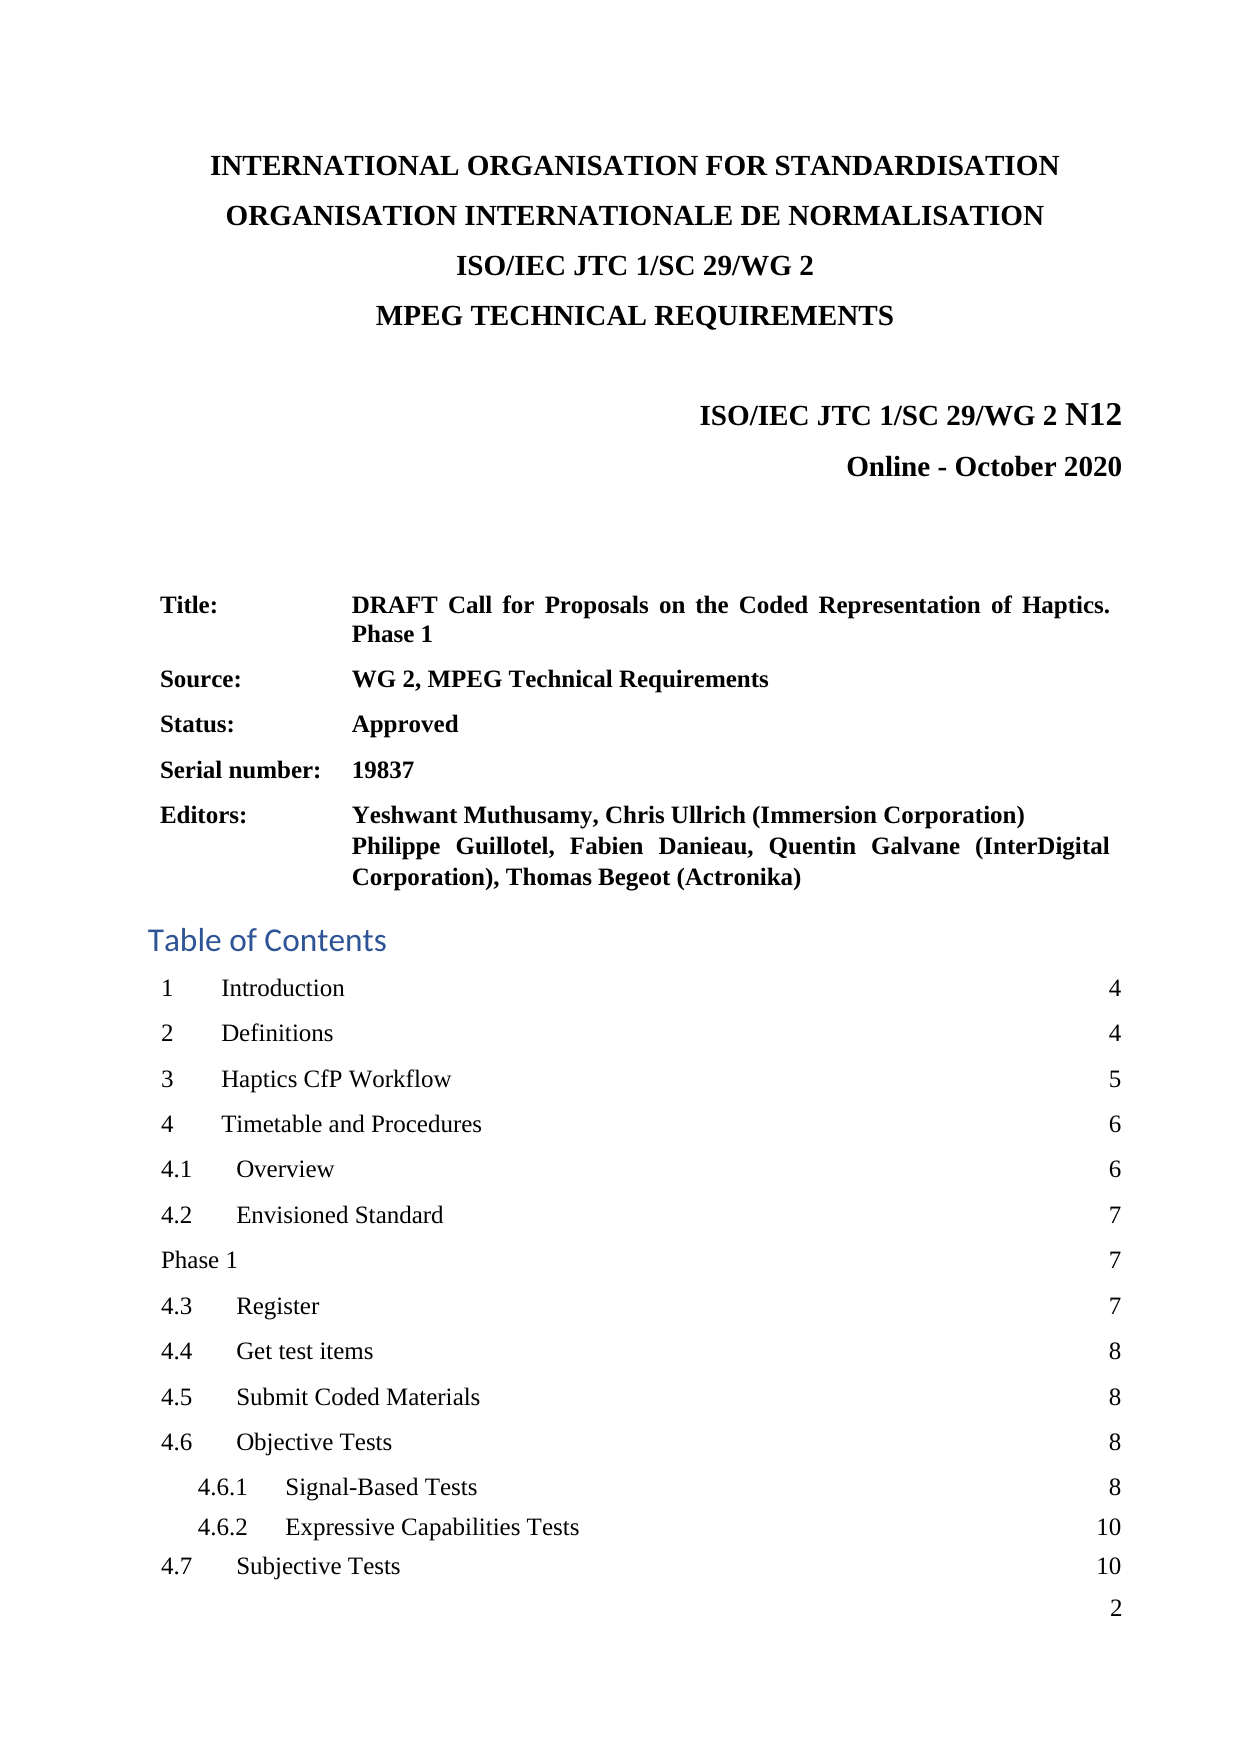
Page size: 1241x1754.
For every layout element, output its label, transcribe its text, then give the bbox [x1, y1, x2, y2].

text ISO/IEC JTC 1/SC 29/WG 2 N12 [148, 394, 1122, 432]
text ISO/IEC JTC 1/SC 29/WG 2 [148, 248, 1122, 282]
text Online - October 2020 [148, 449, 1122, 482]
text Table of Contents [148, 918, 1122, 959]
table_header DRAFT Call for Proposals on the Coded Representation of Haptics. Phase 1 [340, 590, 1123, 664]
text MPEG TECHNICAL REQUIREMENTS [148, 298, 1122, 332]
text INTERNATIONAL ORGANISATION FOR STANDARDISATION [148, 148, 1122, 181]
table_cell WG 2, MPEG Technical Requirements Approved 19837 [340, 664, 1123, 800]
table_cell Yeshwant Muthusamy, Chris Ullrich (Immersion Corporation) Philippe Guillotel, Fabien Danieau, Quentin Galvane (InterDigital Corporation), Thomas Begeot (Actronika) [340, 800, 1123, 893]
table_cell Source: Status: Serial number: [148, 664, 339, 800]
table_header Title: [148, 590, 339, 664]
table_cell Editors: [148, 800, 339, 893]
text ORGANISATION INTERNATIONALE DE NORMALISATION [148, 198, 1122, 231]
